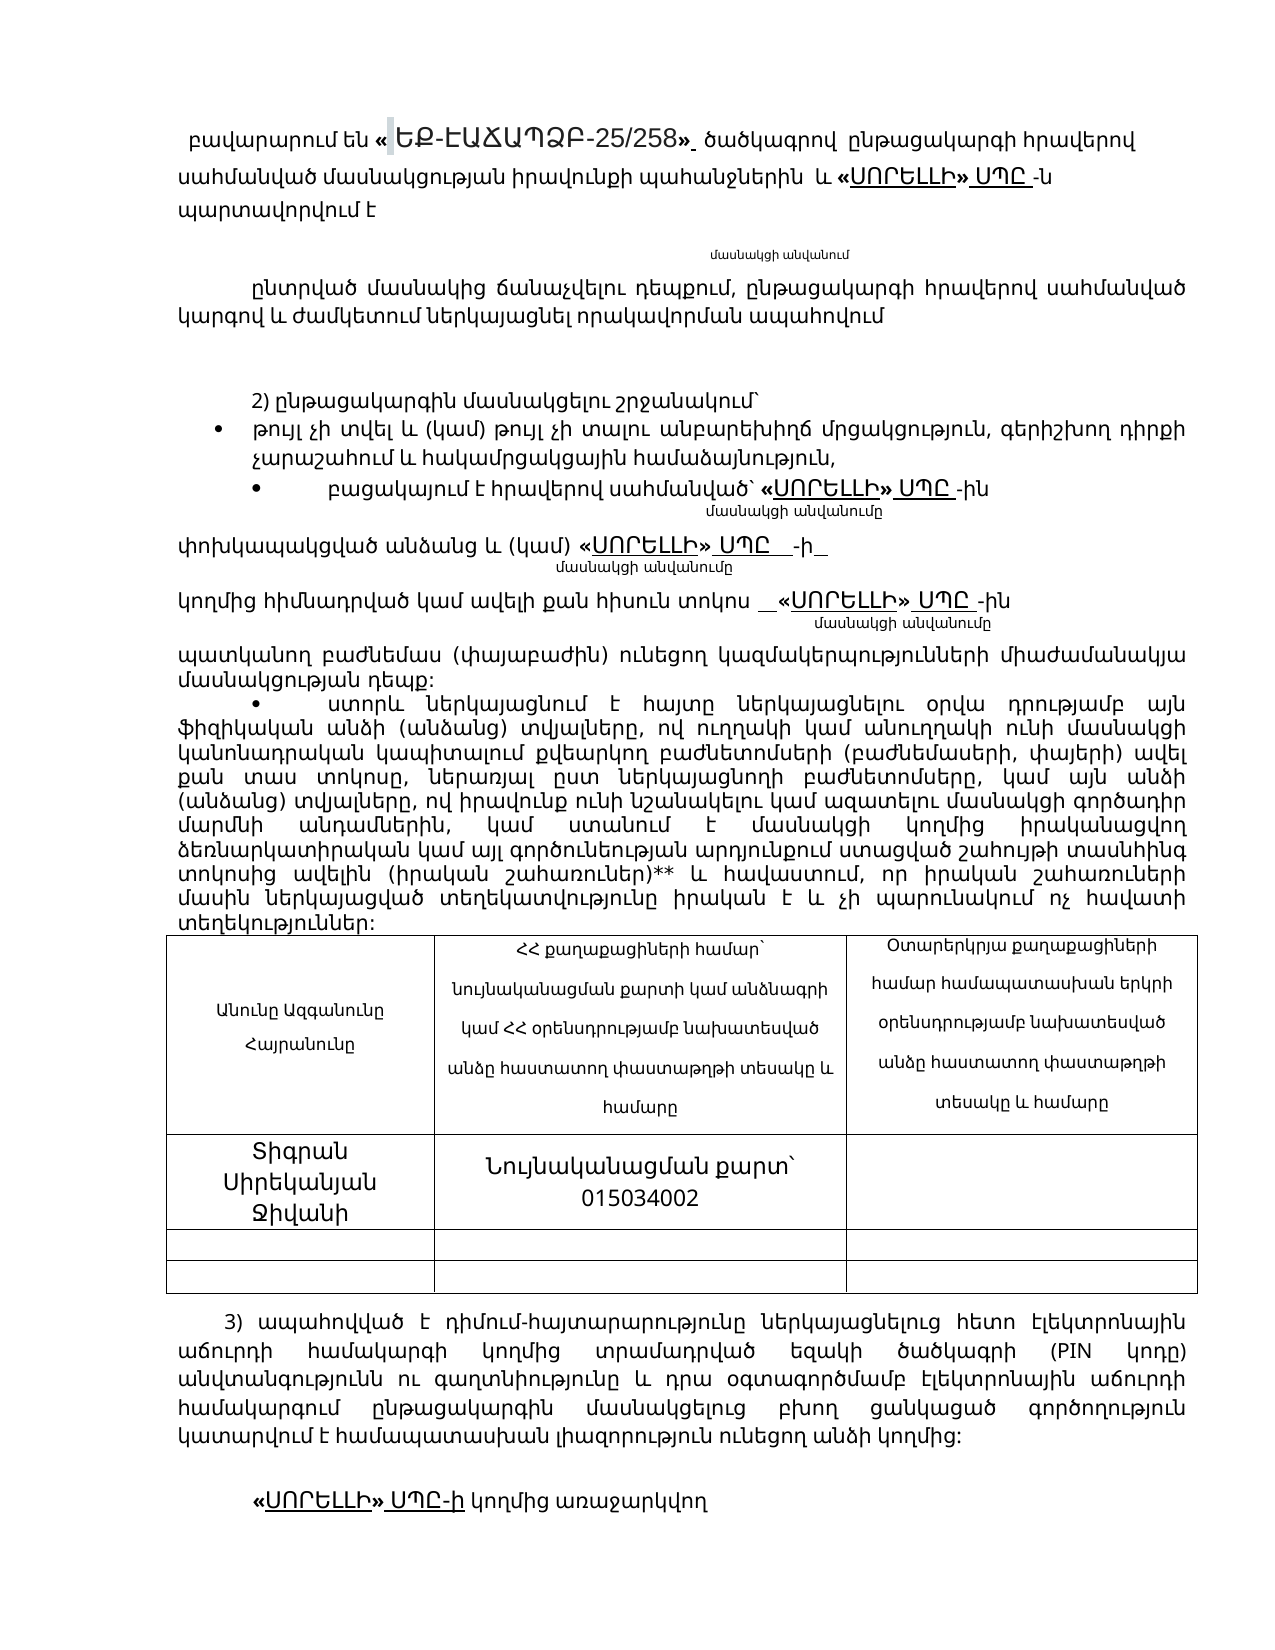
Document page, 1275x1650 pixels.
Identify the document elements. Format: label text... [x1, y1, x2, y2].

text մասնակցի անվանում [177, 248, 1186, 273]
text բավարարում են « ԵՔ-ԷԱՃԱՊՁԲ-25/258» ծածկագրով ընթացակարգի հրավերով սահմանված մասնակցության իրավունքի պահանջներին և «ՍՈՐԵԼԼԻ» ՍՊԸ -ն պարտավորվում է [177, 118, 1186, 223]
table_cell [167, 1230, 434, 1260]
text մասնակցի անվանումը [177, 558, 1186, 588]
list բացակայում է հրավերով սահմանված` «ՍՈՐԵԼԼԻ» ՍՊԸ -ին [177, 471, 1186, 503]
text պատկանող բաժնեմաս (փայաբաժին) ունեցող կազմակերպությունների միաժամանակյա մասնակցության դեպք: [177, 643, 1186, 692]
list թույլ չի տվել և (կամ) թույլ չի տալու անբարեխիղճ մրցակցություն, գերիշխող դիրքի չարաշահում և հակամրցակցային համաձայնություն, [215, 414, 1186, 471]
text «ՍՈՐԵԼԼԻ» ՍՊԸ-ի կողմից առաջարկվող [177, 1484, 1186, 1515]
text ընտրված մասնակից ճանաչվելու դեպքում, ընթացակարգի հրավերով սահմանված կարգով և ժամկետում ներկայացնել որակավորման ապահովում [177, 273, 1186, 330]
text 3) ապահովված է դիմում-հայտարարությունը ներկայացնելուց հետո էլեկտրոնային աճուրդի համակարգի կողմից տրամադրված եզակի ծածկագրի (PIN կոդը) անվտանգությունն ու գաղտնիությունը և դրա օգտագործմամբ էլեկտրոնային աճուրդի համակարգում ընթացակարգին մասնակցելուց բխող ցանկացած գործողություն կատարվում է համապատասխան լիազորություն ունեցող անձի կողմից: [177, 1307, 1186, 1449]
text մասնակցի անվանումը [177, 614, 1186, 643]
table_cell [847, 1135, 1197, 1228]
table_cell Տիգրան Սիրեկանյան Ջիվանի [167, 1135, 434, 1228]
table_cell [847, 1230, 1197, 1260]
table_header Օտարերկրյա քաղաքացիների համար համապատասխան երկրի օրենսդրությամբ նախատեսված անձը հաստատող փաստաթղթի տեսակը և համարը [847, 936, 1197, 1134]
table_header ՀՀ քաղաքացիների համար` նույնականացման քարտի կամ անձնագրի կամ ՀՀ օրենսդրությամբ նախատեսված անձը հաստատող փաստաթղթի տեսակը և համարը [435, 936, 846, 1134]
table_header Անունը Ազգանունը Հայրանունը [167, 936, 434, 1134]
table_cell [847, 1261, 1197, 1292]
list ստորև ներկայացնում է հայտը ներկայացնելու օրվա դրությամբ այն ֆիզիկական անձի (անձանց) տվյալները, ով ուղղակի կամ անուղղակի ունի մասնակցի կանոնադրական կապիտալում քվեարկող բաժնետոմսերի (բաժնեմասերի, փայերի) ավել քան տաս տոկոսը, ներառյալ ըստ ներկայացնողի բաժնետոմսերը, կամ այն անձի (անձանց) տվյալները, ով իրավունք ունի նշանակելու կամ ազատելու մասնակցի գործադիր մարմնի անդամներին, կամ ստանում է մասնակցի կողմից իրականացվող ձեռնարկատիրական կամ այլ գործունեության արդյունքում ստացված շահույթի տասնհինգ տոկոսից ավելին (իրական շահառուներ)** և հավաստում, որ իրական շահառուների մասին ներկայացված տեղեկատվությունը իրական է և չի պարունակում ոչ հավատի տեղեկություններ: [177, 692, 1186, 935]
text կողմից հիմնադրված կամ ավելի քան հիսուն տոկոս «ՍՈՐԵԼԼԻ» ՍՊԸ -ին [177, 588, 1186, 614]
table_cell [435, 1261, 846, 1292]
table_cell [167, 1261, 434, 1292]
text փոխկապակցված անձանց և (կամ) «ՍՈՐԵԼԼԻ» ՍՊԸ -ի [177, 532, 1186, 558]
text մասնակցի անվանումը [177, 503, 1186, 532]
table_cell [435, 1230, 846, 1260]
table_cell Նույնականացման քարտ՝ 015034002 [435, 1135, 846, 1228]
text 2) ընթացակարգին մասնակցելու շրջանակում` [177, 386, 1186, 414]
